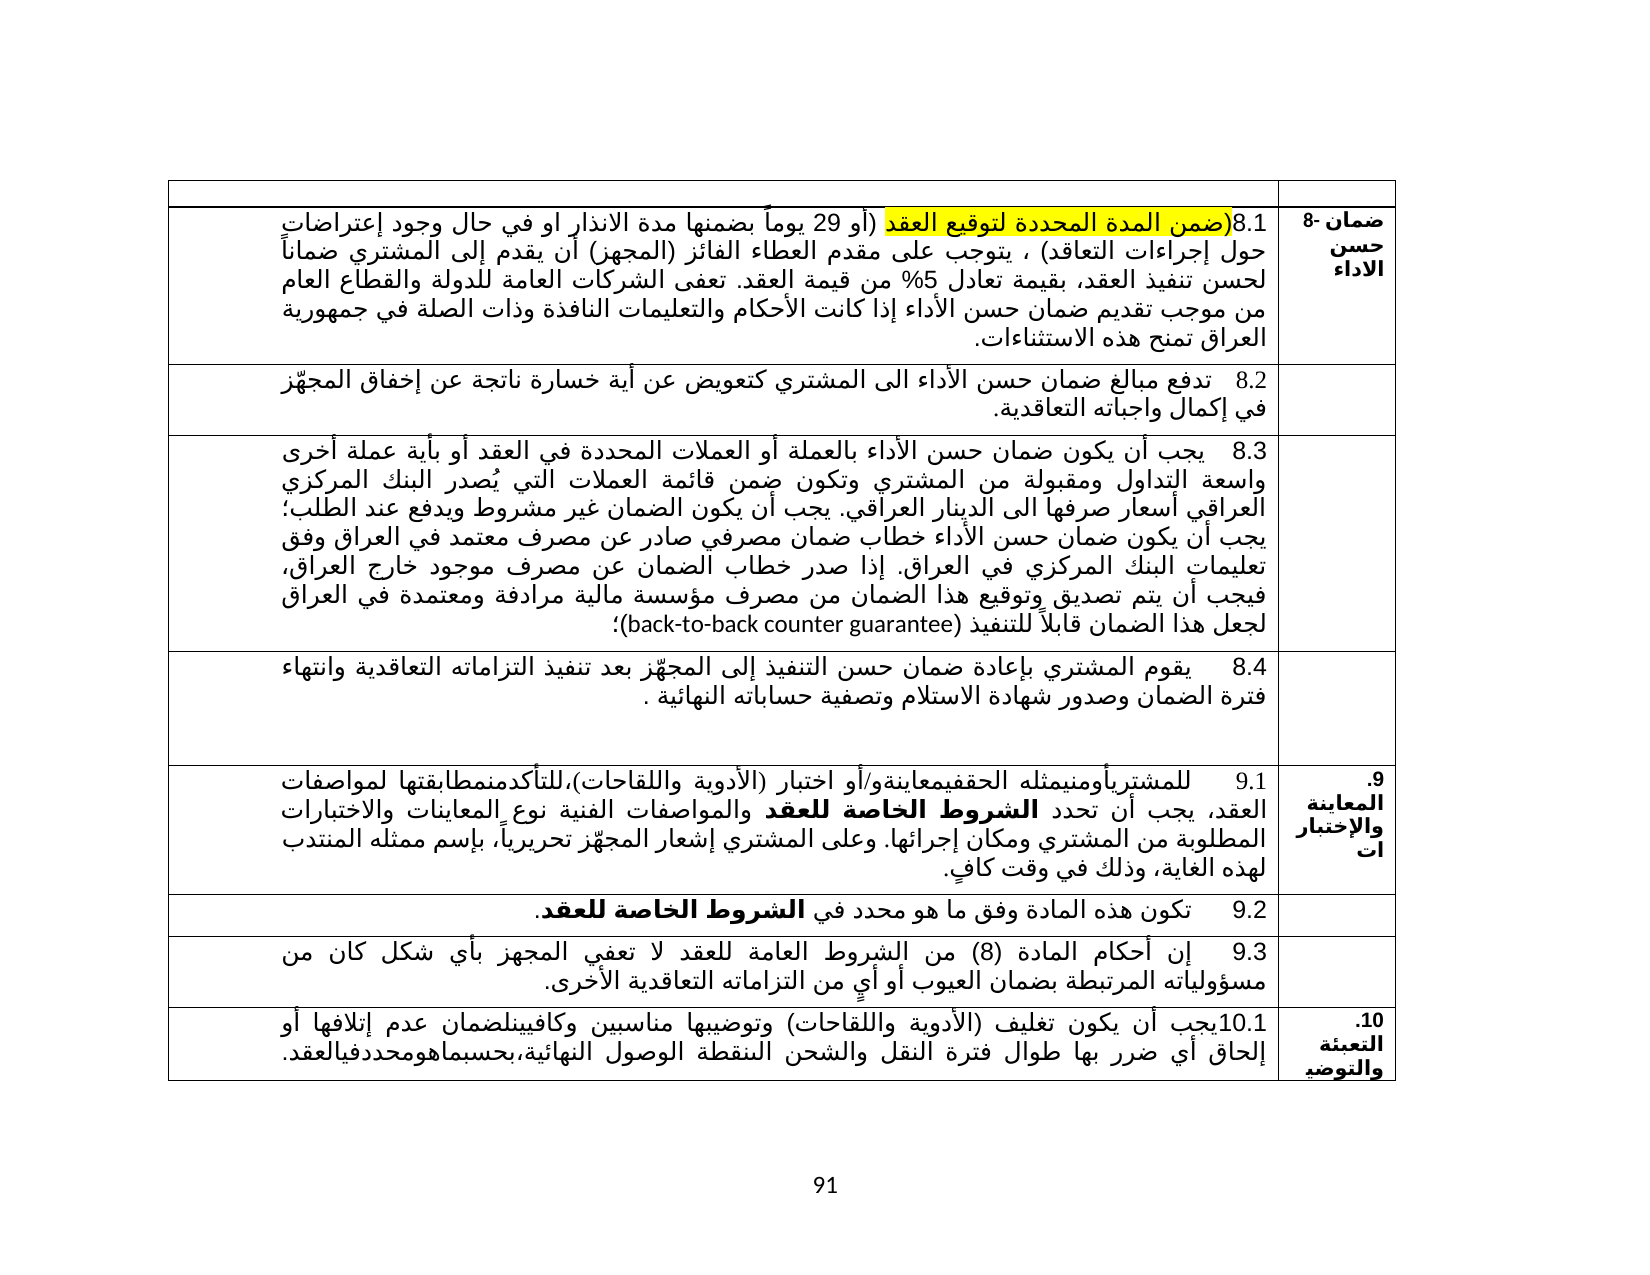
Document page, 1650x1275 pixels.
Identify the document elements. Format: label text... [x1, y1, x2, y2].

table_cell 8.4 يقوم المشتري بإعادة ضمان حسن التنفيذ إلى المجهّز بعد تنفيذ التزاماته التعاقدية وانتهاء فترة الضمان وصدور شهادة الاستلام وتصفية حساباته النهائية . [169, 652, 1278, 765]
table_cell 8.3 يجب أن يكون ضمان حسن الأداء بالعملة أو العملات المحددة في العقد أو بأية عملة أخرى واسعة التداول ومقبولة من المشتري وتكون ضمن قائمة العملات التي يُصدر البنك المركزي العراقي أسعار صرفها الى الدينار العراقي. يجب أن يكون الضمان غير مشروط ويدفع عند الطلب؛ يجب أن يكون ضمان حسن الأداء خطاب ضمان مصرفي صادر عن مصرف معتمد في العراق وفق تعليمات البنك المركزي في العراق. إذا صدر خطاب الضمان عن مصرف موجود خارج العراق، فيجب أن يتم تصديق وتوقيع هذا الضمان من مصرف مؤسسة مالية مرادفة ومعتمدة في العراق لجعل هذا الضمان قابلاً للتنفيذ (back-to-back counter guarantee)؛ [169, 436, 1278, 651]
table_cell 8.2 تدفع مبالغ ضمان حسن الأداء الى المشتري كتعويض عن أية خسارة ناتجة عن إخفاق المجهّز في إكمال واجباته التعاقدية. [169, 365, 1278, 435]
table_cell 8- ضمان حسن الاداء [1279, 208, 1395, 364]
table_cell 9.3 إن أحكام المادة (8) من الشروط العامة للعقد لا تعفي المجهز بأي شكل كان من مسؤولياته المرتبطة بضمان العيوب أو أيٍ من التزاماته التعاقدية الأخرى. [169, 937, 1278, 1007]
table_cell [169, 181, 1278, 206]
table_cell 9.1 للمشتريأومنيمثله الحقفيمعاينةو/أو اختبار (الأدوية واللقاحات)،للتأكدمنمطابقتها لمواصفات العقد، يجب أن تحدد الشروط الخاصة للعقد والمواصفات الفنية نوع المعاينات والاختبارات المطلوبة من المشتري ومكان إجرائها. وعلى المشتري إشعار المجهّز تحريرياً، بإسم ممثله المنتدب لهذه الغاية، وذلك في وقت كافٍ. [169, 766, 1278, 894]
table_cell [1279, 895, 1395, 936]
table_cell [1279, 365, 1395, 435]
table_cell 8.1(ضمن المدة المحددة لتوقيع العقد (أو 29 يوماً بضمنها مدة الانذار او في حال وجود إعتراضات حول إجراءات التعاقد) ، يتوجب على مقدم العطاء الفائز (المجهز) أن يقدم إلى المشتري ضماناً لحسن تنفيذ العقد، بقيمة تعادل 5% من قيمة العقد. تعفى الشركات العامة للدولة والقطاع العام من موجب تقديم ضمان حسن الأداء إذا كانت الأحكام والتعليمات النافذة وذات الصلة في جمهورية العراق تمنح هذه الاستثناءات. [169, 208, 1278, 364]
table_cell 9. المعاينة والإختبارات [1279, 766, 1395, 894]
table_cell [1279, 652, 1395, 765]
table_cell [169, 1008, 1278, 1080]
table_cell 9.2 تكون هذه المادة وفق ما هو محدد في الشروط الخاصة للعقد. [169, 895, 1278, 936]
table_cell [1279, 181, 1395, 206]
table_cell [1279, 937, 1395, 1007]
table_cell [1279, 1008, 1395, 1080]
table_cell [1279, 436, 1395, 651]
